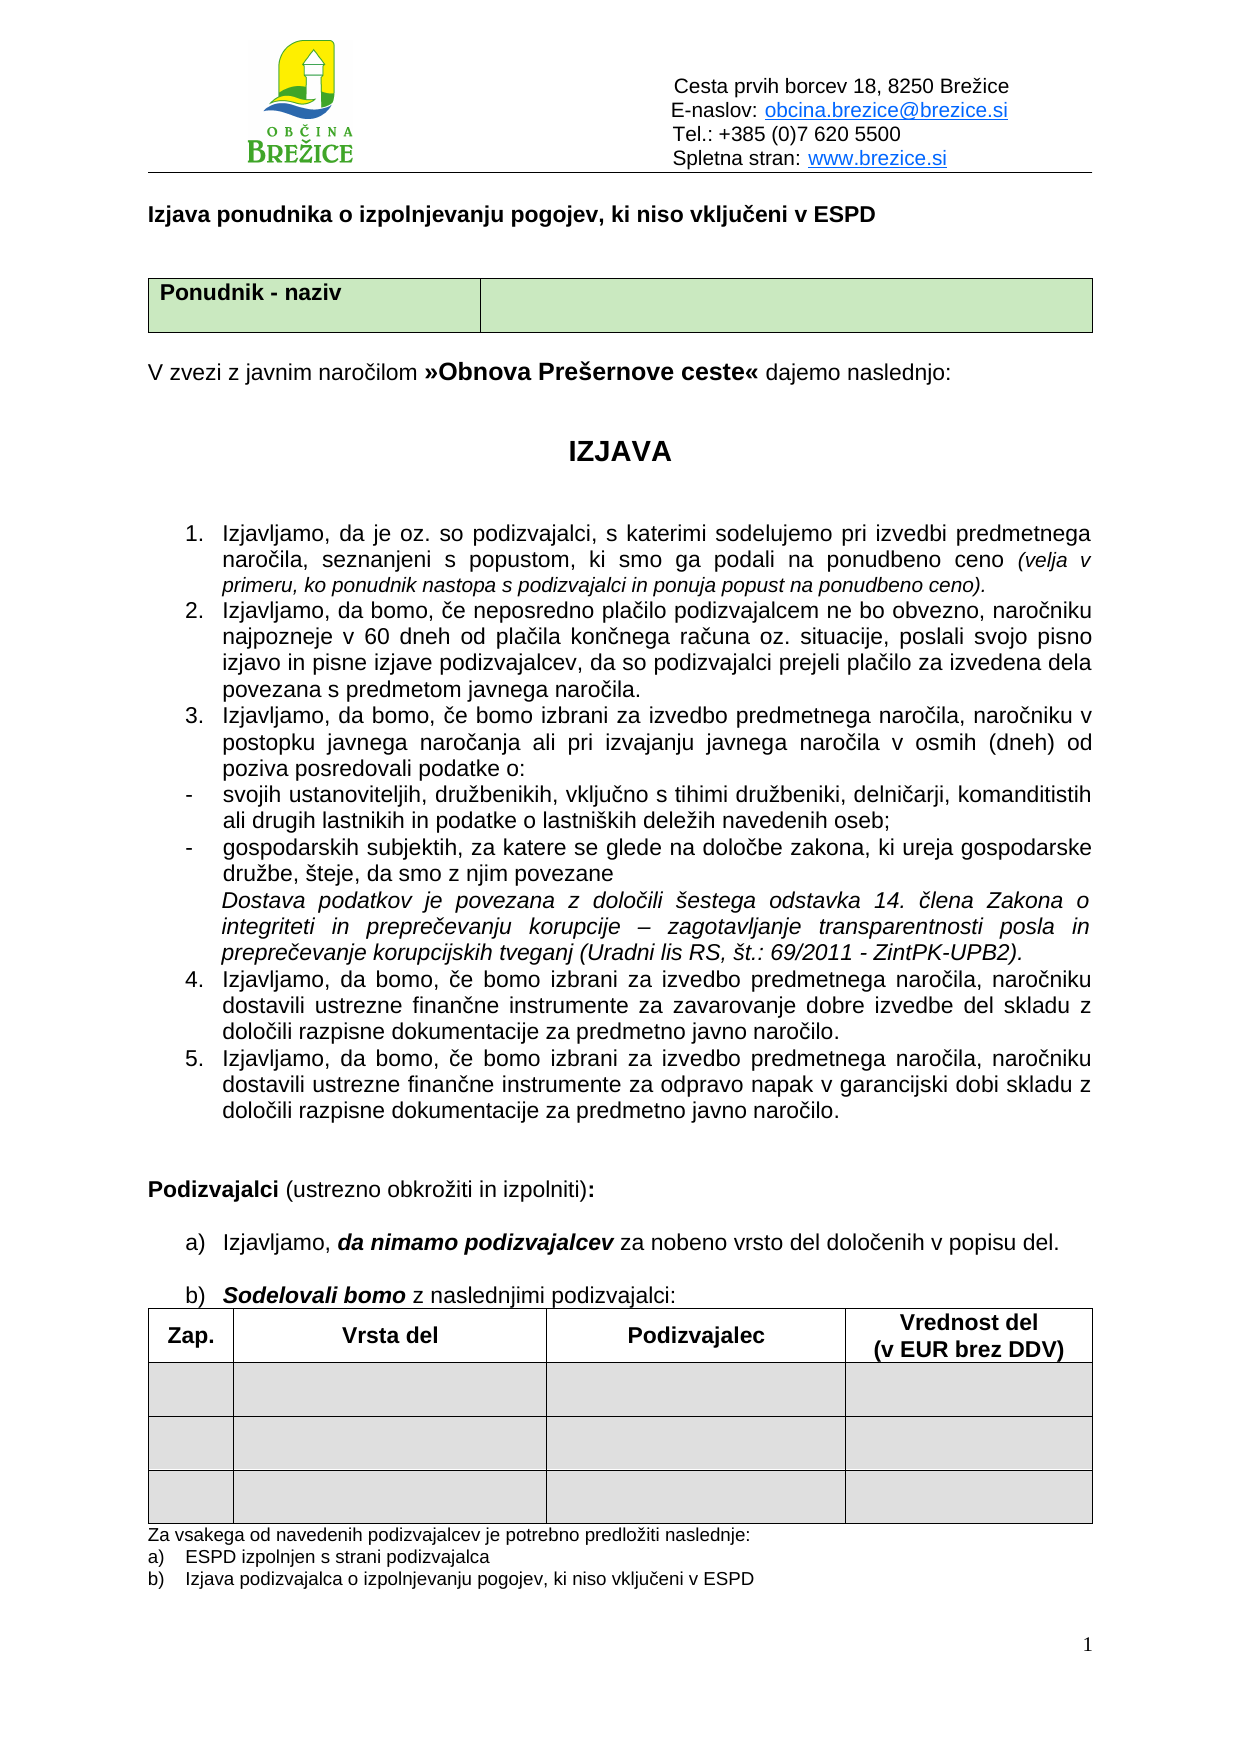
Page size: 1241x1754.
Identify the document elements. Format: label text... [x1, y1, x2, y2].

table_cell [846, 1363, 1092, 1416]
list Izjavljamo, da je oz. so podizvajalci, s katerimi sodelujemo pri izvedbi predmetnega naročila, seznanjeni s popustom, ki smo ga podali na ponudbeno ceno (velja v primeru, ko ponudnik nastopa s podizvajalci in ponuja popust na ponudbeno ceno). [185, 520, 1092, 597]
table_cell [149, 1417, 233, 1469]
table_cell [234, 1363, 546, 1416]
list Izjava podizvajalca o izpolnjevanju pogojev, ki niso vključeni v ESPD [148, 1567, 1092, 1589]
picture [247, 40, 353, 163]
table_cell [547, 1363, 845, 1416]
text Dostava podatkov je povezana z določili šestega odstavka 14. člena Zakona o integriteti in preprečevanju korupcije – zagotavljanje transparentnosti posla in preprečevanje korupcijskih tveganj (Uradni lis RS, št.: 69/2011 - ZintPK-UPB2). [221, 887, 1092, 966]
table_header Ponudnik - naziv [149, 279, 480, 332]
table_cell [234, 1417, 546, 1469]
text V zvezi z javnim naročilom »Obnova Prešernove ceste« dajemo naslednjo: [148, 357, 1092, 386]
table_cell [234, 1471, 546, 1523]
table_header Podizvajalec [547, 1309, 845, 1362]
table_cell [149, 1363, 233, 1416]
list Izjavljamo, da bomo, če neposredno plačilo podizvajalcem ne bo obvezno, naročniku najpozneje v 60 dneh od plačila končnega računa oz. situacije, poslali svojo pisno izjavo in pisne izjave podizvajalcev, da so podizvajalci prejeli plačilo za izvedena dela povezana s predmetom javnega naročila. [185, 597, 1092, 702]
list Sodelovali bomo z naslednjimi podizvajalci: [185, 1282, 1092, 1308]
table_header Zap. [149, 1309, 233, 1362]
text Izjava ponudnika o izpolnjevanju pogojev, ki niso vključeni v ESPD [148, 201, 1092, 228]
table_cell [846, 1417, 1092, 1469]
text IZJAVA [148, 434, 1092, 467]
list Izjavljamo, da nimamo podizvajalcev za nobeno vrsto del določenih v popisu del. [185, 1229, 1092, 1256]
list gospodarskih subjektih, za katere se glede na določbe zakona, ki ureja gospodarske družbe, šteje, da smo z njim povezane [185, 834, 1092, 887]
list svojih ustanoviteljih, družbenikih, vključno s tihimi družbeniki, delničarji, komanditistih ali drugih lastnikih in podatke o lastniških deležih navedenih oseb; [185, 781, 1092, 834]
list Izjavljamo, da bomo, če bomo izbrani za izvedbo predmetnega naročila, naročniku v postopku javnega naročanja ali pri izvajanju javnega naročila v osmih (dneh) od poziva posredovali podatke o: [185, 702, 1092, 781]
table_cell [149, 1471, 233, 1523]
table_cell [846, 1471, 1092, 1523]
table_header Vrsta del [234, 1309, 546, 1362]
list Izjavljamo, da bomo, če bomo izbrani za izvedbo predmetnega naročila, naročniku dostavili ustrezne finančne instrumente za zavarovanje dobre izvedbe del skladu z določili razpisne dokumentacije za predmetno javno naročilo. [185, 966, 1092, 1045]
list Izjavljamo, da bomo, če bomo izbrani za izvedbo predmetnega naročila, naročniku dostavili ustrezne finančne instrumente za odpravo napak v garancijski dobi skladu z določili razpisne dokumentacije za predmetno javno naročilo. [185, 1045, 1092, 1124]
table_cell [547, 1471, 845, 1523]
list ESPD izpolnjen s strani podizvajalca [148, 1546, 1092, 1567]
table_cell [547, 1417, 845, 1469]
text Za vsakega od navedenih podizvajalcev je potrebno predložiti naslednje: [148, 1524, 1092, 1546]
table_header [481, 279, 1092, 332]
table_header Vrednost del (v EUR brez DDV) [846, 1309, 1092, 1362]
text Podizvajalci (ustrezno obkrožiti in izpolniti): [148, 1176, 1092, 1203]
